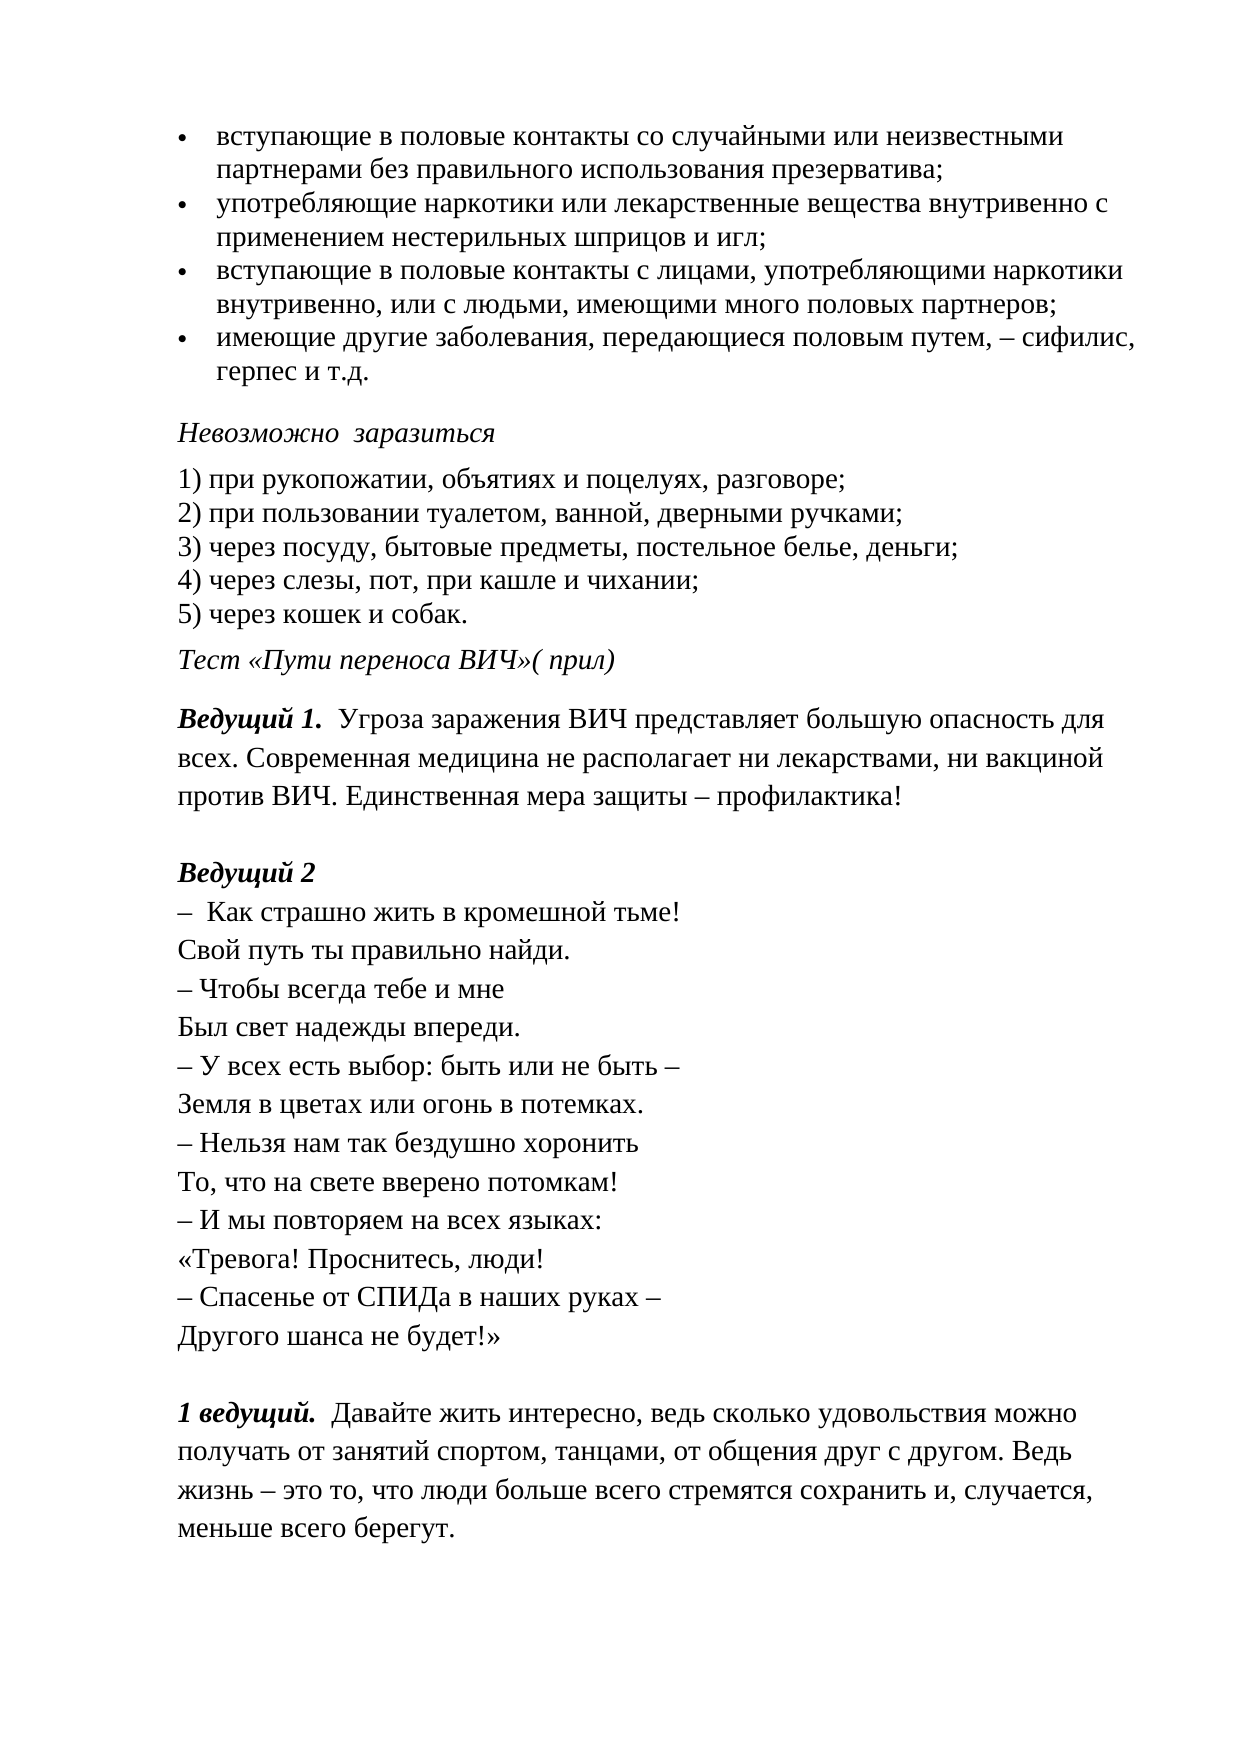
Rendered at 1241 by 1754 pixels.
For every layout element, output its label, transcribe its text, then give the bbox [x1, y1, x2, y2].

text – И мы повторяем на всех языках: «Тревога! Проснитесь, люди! [177, 1202, 1152, 1274]
text – Спасенье от СПИДа в наших руках – Другого шанса не будет!» [177, 1279, 1152, 1351]
text 1 ведущий. Давайте жить интересно, ведь сколько удовольствия можно получать от занятий спортом, танцами, от общения друг с другом. Ведь жизнь – это то, что люди больше всего стремятся сохранить и, случается, меньше всего берегут. [177, 1395, 1152, 1544]
text – Чтобы всегда тебе и мне Был свет надежды впереди. [177, 971, 1152, 1043]
list имеющие другие заболевания, передающиеся половым путем, – сифилис, герпес и т.д. [179, 319, 1152, 386]
text 1) при рукопожатии, объятиях и поцелуях, разговоре; 2) при пользовании туалетом, ванной, дверными ручками; 3) через посуду, бытовые предметы, постельное белье, деньги; 4) через слезы, пот, при кашле и чихании; 5) через кошек и собак. [177, 462, 1152, 629]
text Ведущий 2 [177, 855, 1152, 889]
text Тест «Пути переноса ВИЧ»( прил) [177, 642, 1152, 675]
text – Как страшно жить в кромешной тьме! Свой путь ты правильно найди. [177, 894, 1152, 966]
list вступающие в половые контакты со случайными или неизвестными партнерами без правильного использования презерватива; [179, 118, 1152, 185]
text Ведущий 1. Угроза заражения ВИЧ представляет большую опасность для всех. Современная медицина не располагает ни лекарствами, ни вакциной против ВИЧ. Единственная мера защиты – профилактика! [177, 701, 1152, 812]
text – Нельзя нам так бездушно хоронить То, что на свете вверено потомкам! [177, 1125, 1152, 1197]
list употребляющие наркотики или лекарственные вещества внутривенно с применением нестерильных шприцов и игл; [179, 185, 1152, 252]
text – У всех есть выбор: быть или не быть – Земля в цветах или огонь в потемках. [177, 1048, 1152, 1120]
text Невозможно заразиться [177, 416, 1152, 449]
list вступающие в половые контакты с лицами, употребляющими наркотики внутривенно, или с людьми, имеющими много половых партнеров; [179, 252, 1152, 319]
